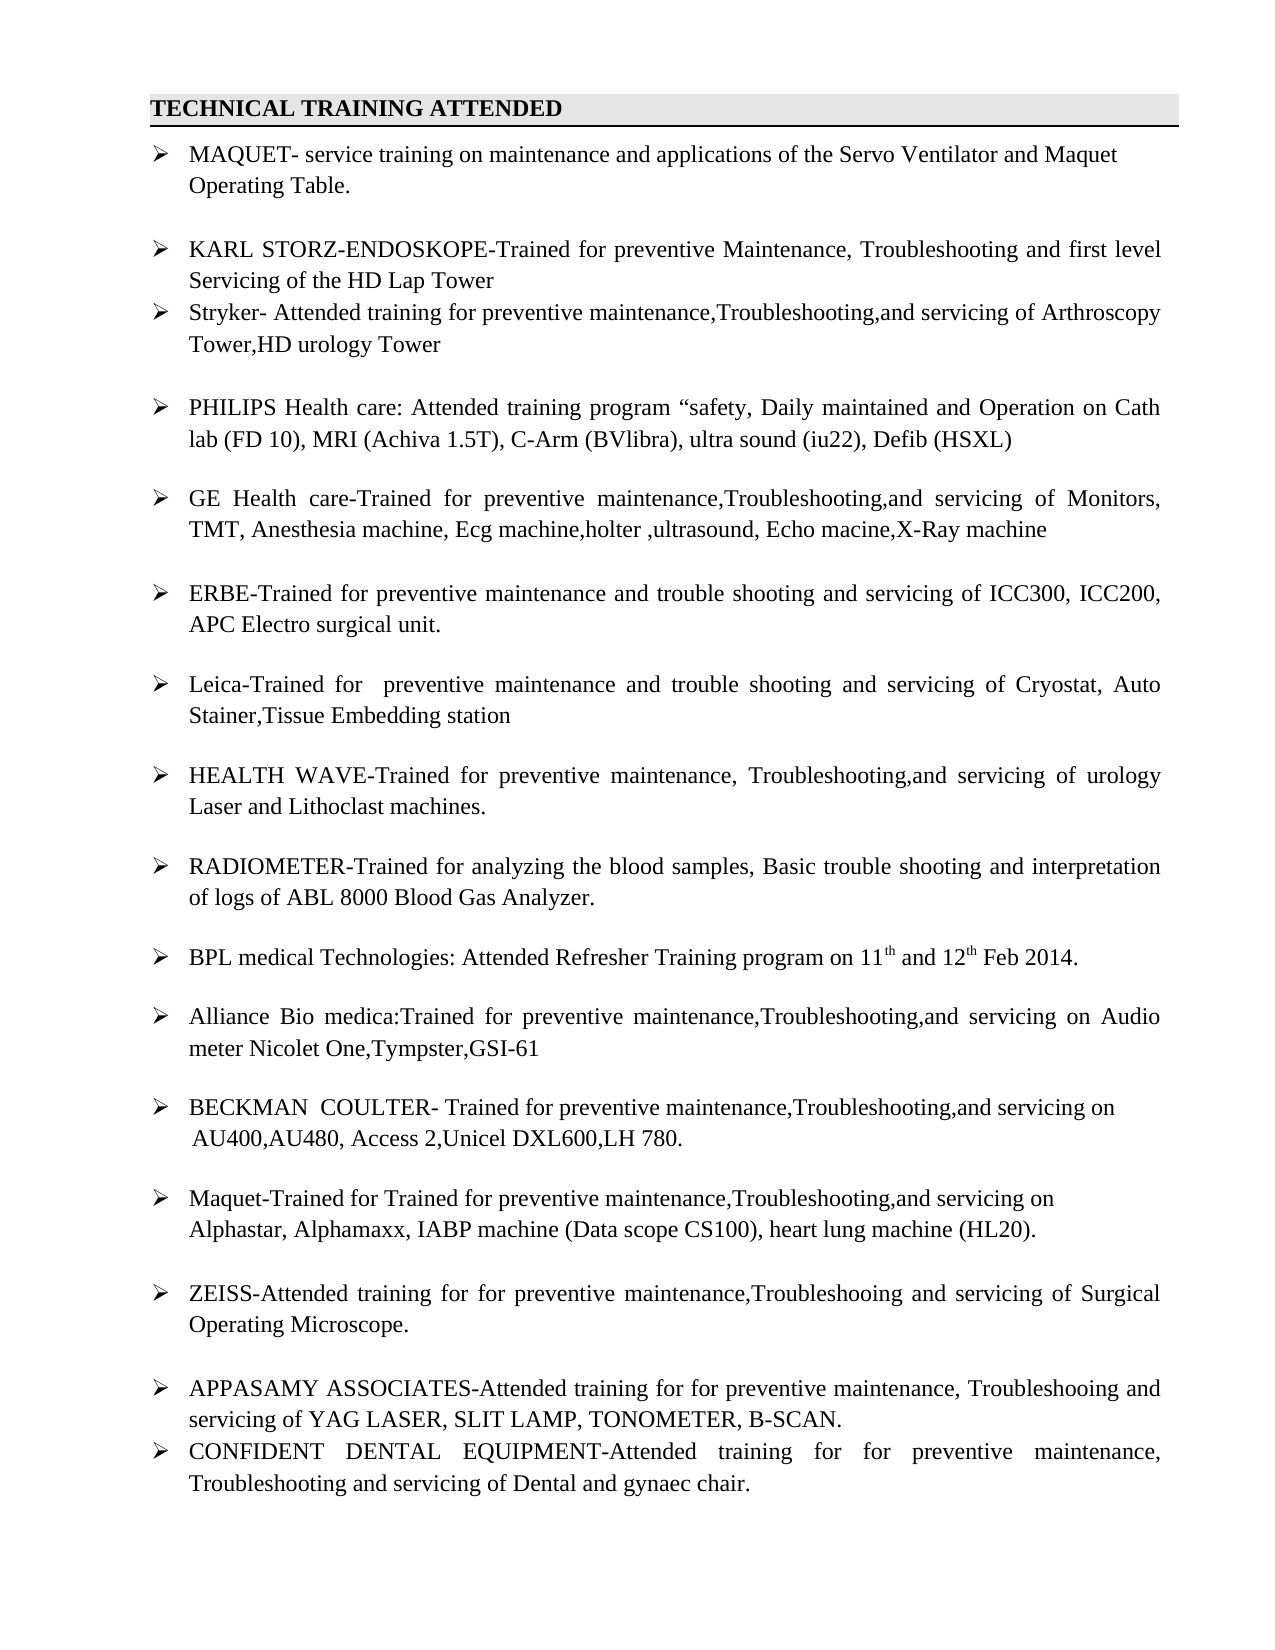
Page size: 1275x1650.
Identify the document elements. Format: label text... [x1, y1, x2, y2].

list CONFIDENT DENTAL EQUIPMENT-Attended training for for preventive maintenance, Troubleshooting and servicing of Dental and gynaec chair. [151, 1437, 1162, 1496]
list Alliance Bio medica:Trained for preventive maintenance,Troubleshooting,and servicing on Audio meter Nicolet One,Tympster,GSI-61 [151, 1002, 1162, 1061]
list KARL STORZ-ENDOSKOPE-Trained for preventive Maintenance, Troubleshooting and first level Servicing of the HD Lap Tower [151, 234, 1162, 294]
text Alphastar, Alphamaxx, IABP machine (Data scope CS100), heart lung machine (HL20). [188, 1215, 1162, 1243]
list MAQUET- service training on maintenance and applications of the Servo Ventilator and Maquet [151, 139, 1162, 167]
list BPL medical Technologies: Attended Refresher Training program on 11th and 12th Feb 2014. [151, 943, 1162, 970]
list APPASAMY ASSOCIATES-Attended training for for preventive maintenance, Troubleshooing and servicing of YAG LASER, SLIT LAMP, TONOMETER, B-SCAN. [151, 1374, 1162, 1433]
list RADIOMETER-Trained for analyzing the blood samples, Basic trouble shooting and interpretation of logs of ABL 8000 Blood Gas Analyzer. [151, 852, 1162, 911]
list BECKMAN COULTER- Trained for preventive maintenance,Troubleshooting,and servicing on [151, 1093, 1162, 1120]
text TECHNICAL TRAINING ATTENDED [150, 94, 1179, 125]
list GE Health care-Trained for preventive maintenance,Troubleshooting,and servicing of Monitors, TMT, Anesthesia machine, Ecg machine,holter ,ultrasound, Echo macine,X-Ray machine [151, 484, 1162, 543]
list Leica-Trained for preventive maintenance and trouble shooting and servicing of Cryostat, Auto Stainer,Tissue Embedding station [151, 670, 1162, 729]
list ZEISS-Attended training for for preventive maintenance,Troubleshooing and servicing of Surgical Operating Microscope. [151, 1279, 1162, 1338]
list Maquet-Trained for Trained for preventive maintenance,Troubleshooting,and servicing on [151, 1184, 1162, 1211]
text Operating Table. [188, 171, 1162, 199]
list ERBE-Trained for preventive maintenance and trouble shooting and servicing of ICC300, ICC200, APC Electro surgical unit. [151, 579, 1162, 638]
list Stryker- Attended training for preventive maintenance,Troubleshooting,and servicing of Arthroscopy Tower,HD urology Tower [151, 298, 1162, 357]
list HEALTH WAVE-Trained for preventive maintenance, Troubleshooting,and servicing of urology Laser and Lithoclast machines. [151, 761, 1162, 820]
list PHILIPS Health care: Attended training program “safety, Daily maintained and Operation on Cath lab (FD 10), MRI (Achiva 1.5T), C-Arm (BVlibra), ultra sound (iu22), Defib (HSXL) [151, 393, 1162, 452]
text AU400,AU480, Access 2,Unicel DXL600,LH 780. [150, 1124, 1162, 1152]
